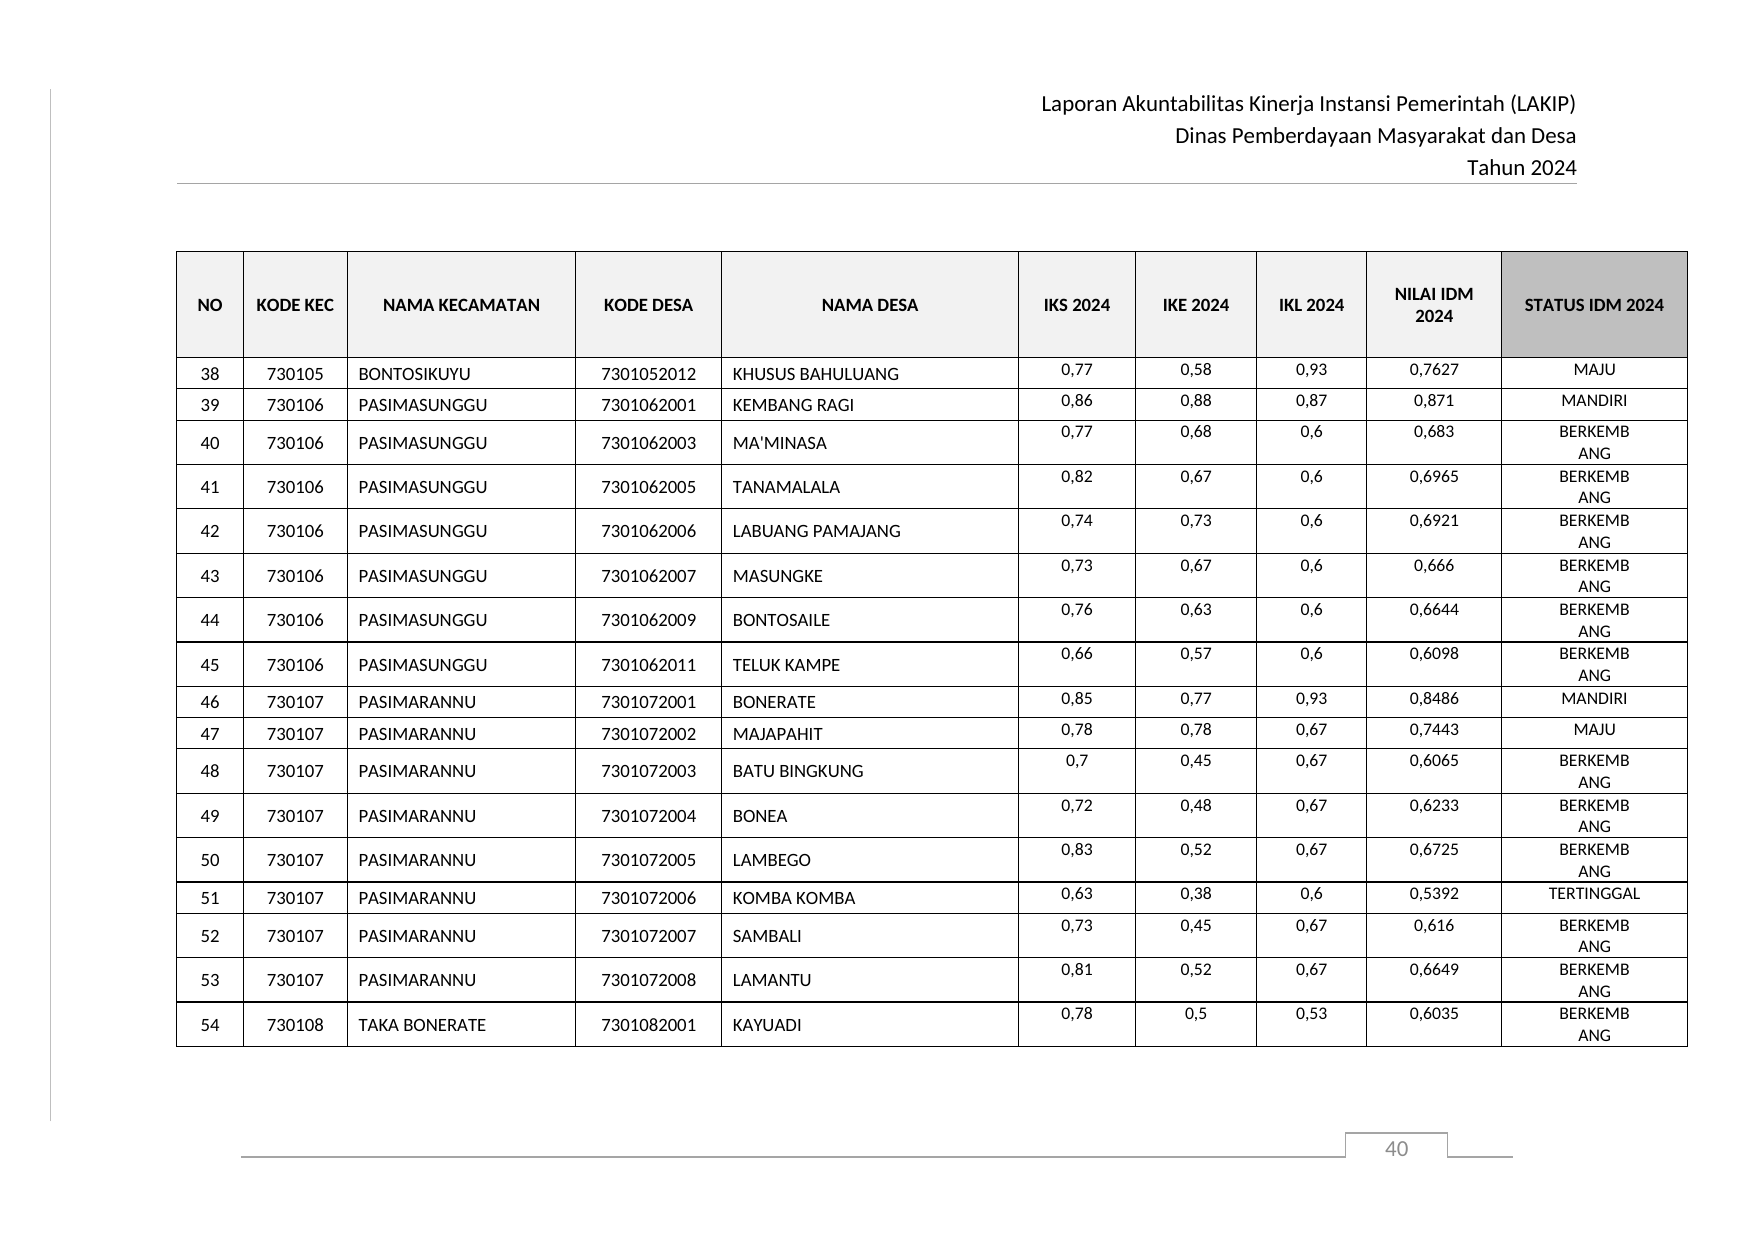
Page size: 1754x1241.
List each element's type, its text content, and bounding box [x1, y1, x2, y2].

table_cell MAJU [1502, 358, 1687, 388]
table_cell BATU BINGKUNG [722, 749, 1018, 793]
table_cell 0,6 [1257, 883, 1366, 913]
table_cell 730107 [244, 883, 347, 913]
table_cell 47 [177, 718, 243, 748]
table_cell 0,73 [1019, 554, 1135, 597]
table_cell 39 [177, 389, 243, 419]
table_cell 0,6965 [1367, 465, 1501, 508]
table_cell BONTOSIKUYU [348, 358, 575, 388]
table_cell 0,66 [1019, 643, 1135, 686]
table_cell 0,74 [1019, 509, 1135, 553]
table_cell 7301052012 [576, 358, 721, 388]
table_cell PASIMARANNU [348, 718, 575, 748]
table_cell 0,7 [1019, 749, 1135, 793]
table_cell 0,63 [1136, 598, 1256, 641]
table_cell 0,8486 [1367, 687, 1501, 717]
table_cell 730107 [244, 718, 347, 748]
table_cell 0,67 [1257, 794, 1366, 837]
table_cell 730107 [244, 749, 347, 793]
table_cell MAJAPAHIT [722, 718, 1018, 748]
table_cell 0,67 [1257, 914, 1366, 957]
table_header KODE KEC [244, 252, 347, 357]
table_cell 730106 [244, 643, 347, 686]
table_cell 730106 [244, 389, 347, 419]
table_cell SAMBALI [722, 914, 1018, 957]
table_cell PASIMARANNU [348, 794, 575, 837]
table_cell 7301062011 [576, 643, 721, 686]
table_cell MANDIRI [1502, 389, 1687, 419]
table_cell 54 [177, 1003, 243, 1046]
table_cell 7301062007 [576, 554, 721, 597]
table_cell 0,45 [1136, 749, 1256, 793]
table_cell 730106 [244, 465, 347, 508]
table_cell BERKEMB ANG [1502, 838, 1687, 881]
table_cell PASIMARANNU [348, 687, 575, 717]
table_cell 730106 [244, 509, 347, 553]
table_cell 43 [177, 554, 243, 597]
table_cell 730107 [244, 914, 347, 957]
table_cell 0,67 [1136, 554, 1256, 597]
table_cell 0,63 [1019, 883, 1135, 913]
table_cell 7301062009 [576, 598, 721, 641]
table_cell 0,6 [1257, 421, 1366, 464]
table_cell PASIMASUNGGU [348, 509, 575, 553]
table_cell 0,6 [1257, 643, 1366, 686]
table_cell BERKEMB ANG [1502, 958, 1687, 1001]
table_cell KEMBANG RAGI [722, 389, 1018, 419]
table_cell 0,78 [1019, 1003, 1135, 1046]
table_cell 0,5 [1136, 1003, 1256, 1046]
table_cell 0,77 [1136, 687, 1256, 717]
table_cell 0,77 [1019, 358, 1135, 388]
table_cell 0,87 [1257, 389, 1366, 419]
table_cell 0,7627 [1367, 358, 1501, 388]
table_cell PASIMARANNU [348, 838, 575, 881]
table_cell BERKEMB ANG [1502, 421, 1687, 464]
table_cell 45 [177, 643, 243, 686]
table_cell 0,68 [1136, 421, 1256, 464]
table_cell 0,77 [1019, 421, 1135, 464]
table_cell BONEA [722, 794, 1018, 837]
table_cell 730106 [244, 598, 347, 641]
table_header IKE 2024 [1136, 252, 1256, 357]
table_cell 0,82 [1019, 465, 1135, 508]
table_cell TERTINGGAL [1502, 883, 1687, 913]
table_cell BERKEMB ANG [1502, 509, 1687, 553]
table_cell BONERATE [722, 687, 1018, 717]
table_cell 730106 [244, 554, 347, 597]
table_cell 0,6 [1257, 465, 1366, 508]
table_cell 7301072002 [576, 718, 721, 748]
table_cell BERKEMB ANG [1502, 598, 1687, 641]
table_cell PASIMASUNGGU [348, 389, 575, 419]
table_cell 0,88 [1136, 389, 1256, 419]
table_cell 0,45 [1136, 914, 1256, 957]
table_cell BERKEMB ANG [1502, 914, 1687, 957]
table_cell LABUANG PAMAJANG [722, 509, 1018, 553]
table_cell 0,85 [1019, 687, 1135, 717]
table_cell 0,666 [1367, 554, 1501, 597]
table_cell 0,6 [1257, 598, 1366, 641]
table_cell 730107 [244, 958, 347, 1001]
table_cell 7301072006 [576, 883, 721, 913]
table_cell 52 [177, 914, 243, 957]
table_cell 50 [177, 838, 243, 881]
table_cell 7301062005 [576, 465, 721, 508]
table_cell 0,67 [1136, 465, 1256, 508]
table_cell 730108 [244, 1003, 347, 1046]
table_cell 0,38 [1136, 883, 1256, 913]
table_header STATUS IDM 2024 [1502, 252, 1687, 357]
table_cell 48 [177, 749, 243, 793]
table_cell 7301082001 [576, 1003, 721, 1046]
table_cell TANAMALALA [722, 465, 1018, 508]
table_cell 730107 [244, 794, 347, 837]
table_cell 0,93 [1257, 358, 1366, 388]
table_cell 51 [177, 883, 243, 913]
table_cell 0,67 [1257, 838, 1366, 881]
table_header NO [177, 252, 243, 357]
table_cell 7301072007 [576, 914, 721, 957]
table_cell 0,6725 [1367, 838, 1501, 881]
table_cell 0,72 [1019, 794, 1135, 837]
table_cell MASUNGKE [722, 554, 1018, 597]
table_cell 0,6649 [1367, 958, 1501, 1001]
table_cell BERKEMB ANG [1502, 1003, 1687, 1046]
table_cell 0,78 [1136, 718, 1256, 748]
table_header NAMA DESA [722, 252, 1018, 357]
table_cell 42 [177, 509, 243, 553]
table_cell 7301062003 [576, 421, 721, 464]
table_cell KOMBA KOMBA [722, 883, 1018, 913]
table_cell 0,6 [1257, 554, 1366, 597]
table_cell 7301072004 [576, 794, 721, 837]
table_cell 7301072003 [576, 749, 721, 793]
table_cell 7301062006 [576, 509, 721, 553]
table_cell BERKEMB ANG [1502, 465, 1687, 508]
table_cell KAYUADI [722, 1003, 1018, 1046]
table_cell 0,93 [1257, 687, 1366, 717]
table_cell KHUSUS BAHULUANG [722, 358, 1018, 388]
table_cell 0,52 [1136, 958, 1256, 1001]
table_header IKL 2024 [1257, 252, 1366, 357]
table_cell TELUK KAMPE [722, 643, 1018, 686]
table_cell 46 [177, 687, 243, 717]
table_cell 0,6035 [1367, 1003, 1501, 1046]
table_cell MAJU [1502, 718, 1687, 748]
table_cell 0,76 [1019, 598, 1135, 641]
table_cell LAMANTU [722, 958, 1018, 1001]
table_cell 730105 [244, 358, 347, 388]
table_cell 0,52 [1136, 838, 1256, 881]
table_cell 0,6921 [1367, 509, 1501, 553]
table_cell 0,53 [1257, 1003, 1366, 1046]
table_cell 0,616 [1367, 914, 1501, 957]
table_cell 730107 [244, 687, 347, 717]
table_cell 0,67 [1257, 749, 1366, 793]
table_cell BERKEMB ANG [1502, 749, 1687, 793]
table_cell 0,5392 [1367, 883, 1501, 913]
table_cell 0,6 [1257, 509, 1366, 553]
table_cell BERKEMB ANG [1502, 643, 1687, 686]
table_cell 0,81 [1019, 958, 1135, 1001]
table_cell 0,86 [1019, 389, 1135, 419]
table_cell 0,7443 [1367, 718, 1501, 748]
table_cell PASIMARANNU [348, 914, 575, 957]
table_header IKS 2024 [1019, 252, 1135, 357]
table_header KODE DESA [576, 252, 721, 357]
table_header NAMA KECAMATAN [348, 252, 575, 357]
table_cell 53 [177, 958, 243, 1001]
table_cell 38 [177, 358, 243, 388]
table_cell TAKA BONERATE [348, 1003, 575, 1046]
table_cell PASIMARANNU [348, 958, 575, 1001]
table_cell 0,6644 [1367, 598, 1501, 641]
table_cell 0,67 [1257, 718, 1366, 748]
table_cell 0,73 [1136, 509, 1256, 553]
table_cell 0,78 [1019, 718, 1135, 748]
table_cell MA'MINASA [722, 421, 1018, 464]
table_cell MANDIRI [1502, 687, 1687, 717]
table_cell 44 [177, 598, 243, 641]
table_cell 0,73 [1019, 914, 1135, 957]
table_cell PASIMASUNGGU [348, 421, 575, 464]
table_cell BERKEMB ANG [1502, 554, 1687, 597]
table_cell PASIMARANNU [348, 749, 575, 793]
table_cell 0,58 [1136, 358, 1256, 388]
table_cell 0,6233 [1367, 794, 1501, 837]
table_cell PASIMASUNGGU [348, 598, 575, 641]
table_cell 0,683 [1367, 421, 1501, 464]
table_cell 7301072001 [576, 687, 721, 717]
table_cell 41 [177, 465, 243, 508]
table_cell 7301072005 [576, 838, 721, 881]
table_cell PASIMASUNGGU [348, 643, 575, 686]
table_cell PASIMASUNGGU [348, 465, 575, 508]
table_cell 0,6065 [1367, 749, 1501, 793]
table_cell 0,6098 [1367, 643, 1501, 686]
table_cell 0,57 [1136, 643, 1256, 686]
table_cell 0,871 [1367, 389, 1501, 419]
table_cell PASIMASUNGGU [348, 554, 575, 597]
table_cell 730106 [244, 421, 347, 464]
table_header NILAI IDM 2024 [1367, 252, 1501, 357]
table_cell BONTOSAILE [722, 598, 1018, 641]
table_cell PASIMARANNU [348, 883, 575, 913]
table_cell 0,67 [1257, 958, 1366, 1001]
table_cell 7301072008 [576, 958, 721, 1001]
table_cell 40 [177, 421, 243, 464]
table_cell 730107 [244, 838, 347, 881]
table_cell 0,48 [1136, 794, 1256, 837]
table_cell 49 [177, 794, 243, 837]
table_cell 0,83 [1019, 838, 1135, 881]
table_cell 7301062001 [576, 389, 721, 419]
table_cell BERKEMB ANG [1502, 794, 1687, 837]
table_cell LAMBEGO [722, 838, 1018, 881]
